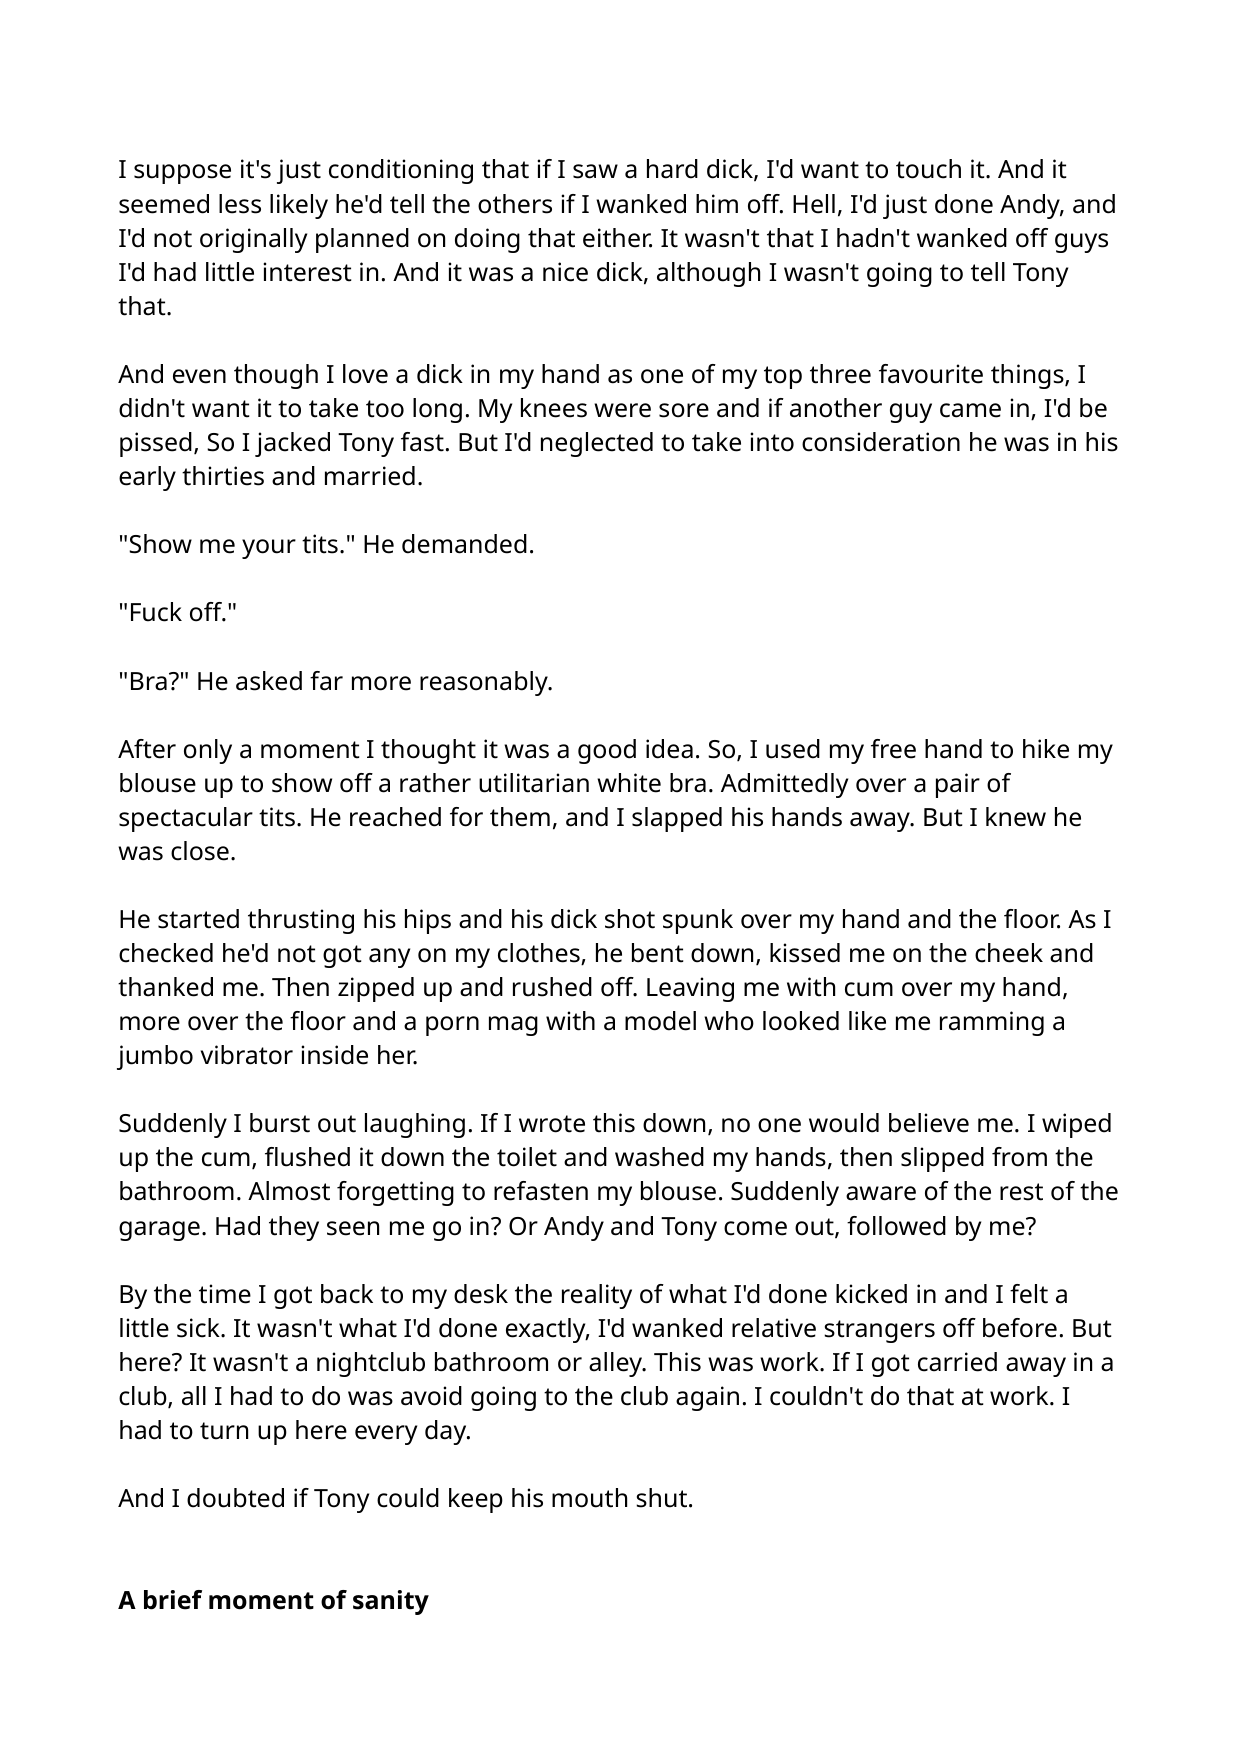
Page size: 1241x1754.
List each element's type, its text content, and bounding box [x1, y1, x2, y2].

text Suddenly I burst out laughing. If I wrote this down, no one would believe me. I wiped up the cum, flushed it down the toilet and washed my hands, then slipped from the bathroom. Almost forgetting to refasten my blouse. Suddenly aware of the rest of the garage. Had they seen me go in? Or Andy and Tony come out, followed by me? [118, 1106, 1122, 1242]
text By the time I got back to my desk the reality of what I'd done kicked in and I felt a little sick. It wasn't what I'd done exactly, I'd wanked relative strangers off before. But here? It wasn't a nightclub bathroom or alley. This was work. If I got carried away in a club, all I had to do was avoid going to the club again. I couldn't do that at work. I had to turn up here every day. [118, 1276, 1122, 1447]
text And I doubted if Tony could keep his mouth shut. [118, 1481, 1122, 1515]
text After only a moment I thought it was a good idea. So, I used my free hand to hike my blouse up to show off a rather utilitarian white bra. Admittedly over a pair of spectacular tits. He reached for them, and I slapped his hands away. But I knew he was close. [118, 731, 1122, 867]
text I suppose it's just conditioning that if I saw a hard dick, I'd want to touch it. And it seemed less likely he'd tell the others if I wanked him off. Hell, I'd just done Andy, and I'd not originally planned on doing that either. It wasn't that I hadn't wanked off guys I'd had little interest in. And it was a nice dick, although I wasn't going to tell Tony that. [118, 152, 1122, 322]
text He started thrusting his hips and his dick shot spunk over my hand and the floor. As I checked he'd not got any on my clothes, he bent down, kissed me on the cheek and thanked me. Then zipped up and rushed off. Leaving me with cum over my hand, more over the floor and a porn mag with a model who looked like me ramming a jumbo vibrator inside her. [118, 902, 1122, 1072]
text A brief moment of sanity [118, 1583, 1122, 1617]
text "Fuck off." [118, 595, 1122, 629]
text "Bra?" He asked far more reasonably. [118, 663, 1122, 697]
text "Show me your tits." He demanded. [118, 527, 1122, 561]
text And even though I love a dick in my hand as one of my top three favourite things, I didn't want it to take too long. My knees were sore and if another guy came in, I'd be pissed, So I jacked Tony fast. But I'd neglected to take into consideration he was in his early thirties and married. [118, 357, 1122, 493]
